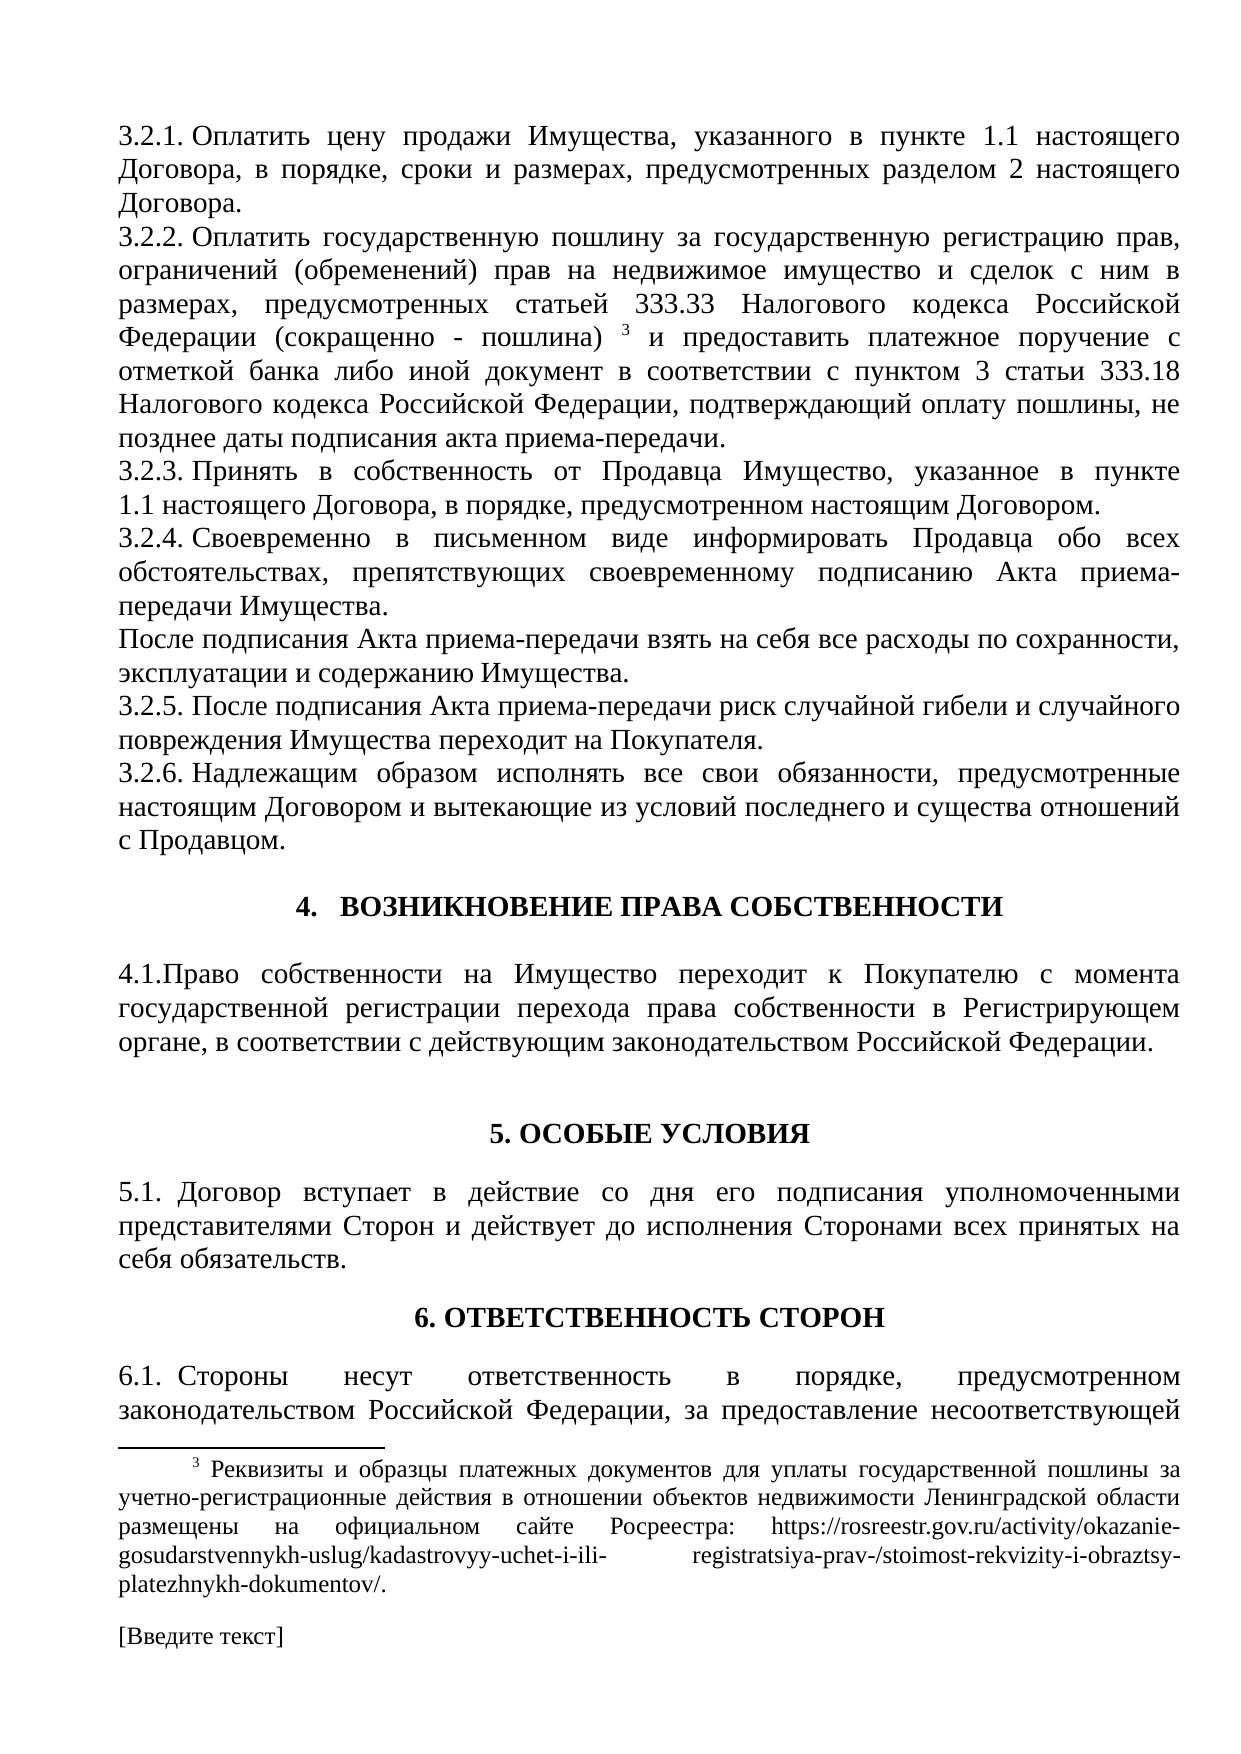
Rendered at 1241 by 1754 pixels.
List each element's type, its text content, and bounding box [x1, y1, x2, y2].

list После подписания Акта приема-передачи взять на себя все расходы по сохранности, эксплуатации и содержанию Имущества. [118, 621, 1181, 688]
list Оплатить государственную пошлину за государственную регистрацию прав, ограничений (обременений) прав на недвижимое имущество и сделок с ним в размерах, предусмотренных статьей 333.33 Налогового кодекса Российской Федерации (сокращенно - пошлина) и предоставить платежное поручение с отметкой банка либо иной документ в соответствии с пунктом 3 статьи 333.18 Налогового кодекса Российской Федерации, подтверждающий оплату пошлины, не позднее даты подписания акта приема-передачи. [118, 219, 1181, 453]
list Принять в собственность от Продавца Имущество, указанное в пункте 1.1 настоящего Договора, в порядке, предусмотренном настоящим Договором. [118, 453, 1181, 521]
list Надлежащим образом исполнять все свои обязанности, предусмотренные настоящим Договором и вытекающие из условий последнего и существа отношений с Продавцом. [118, 755, 1181, 856]
list ОСОБЫЕ УСЛОВИЯ [118, 1116, 1181, 1149]
list Оплатить цену продажи Имущества, указанного в пункте 1.1 настоящего Договора, в порядке, сроки и размерах, предусмотренных разделом 2 настоящего Договора. [118, 118, 1181, 219]
list ВОЗНИКНОВЕНИЕ ПРАВА СОБСТВЕННОСТИ [118, 889, 1181, 923]
list ОТВЕТСТВЕННОСТЬ СТОРОН [118, 1300, 1181, 1333]
list Право собственности на Имущество переходит к Покупателю с момента государственной регистрации перехода права собственности в Регистрирующем органе, в соответствии с действующим законодательством Российской Федерации. [118, 957, 1181, 1057]
list Договор вступает в действие со дня его подписания уполномоченными представителями Сторон и действует до исполнения Сторонами всех принятых на себя обязательств. [118, 1174, 1181, 1275]
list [118, 1358, 1181, 1426]
list Своевременно в письменном виде информировать Продавца обо всех обстоятельствах, препятствующих своевременному подписанию Акта приема-передачи Имущества. [118, 521, 1181, 621]
list После подписания Акта приема-передачи риск случайной гибели и случайного повреждения Имущества переходит на Покупателя. [118, 688, 1181, 755]
